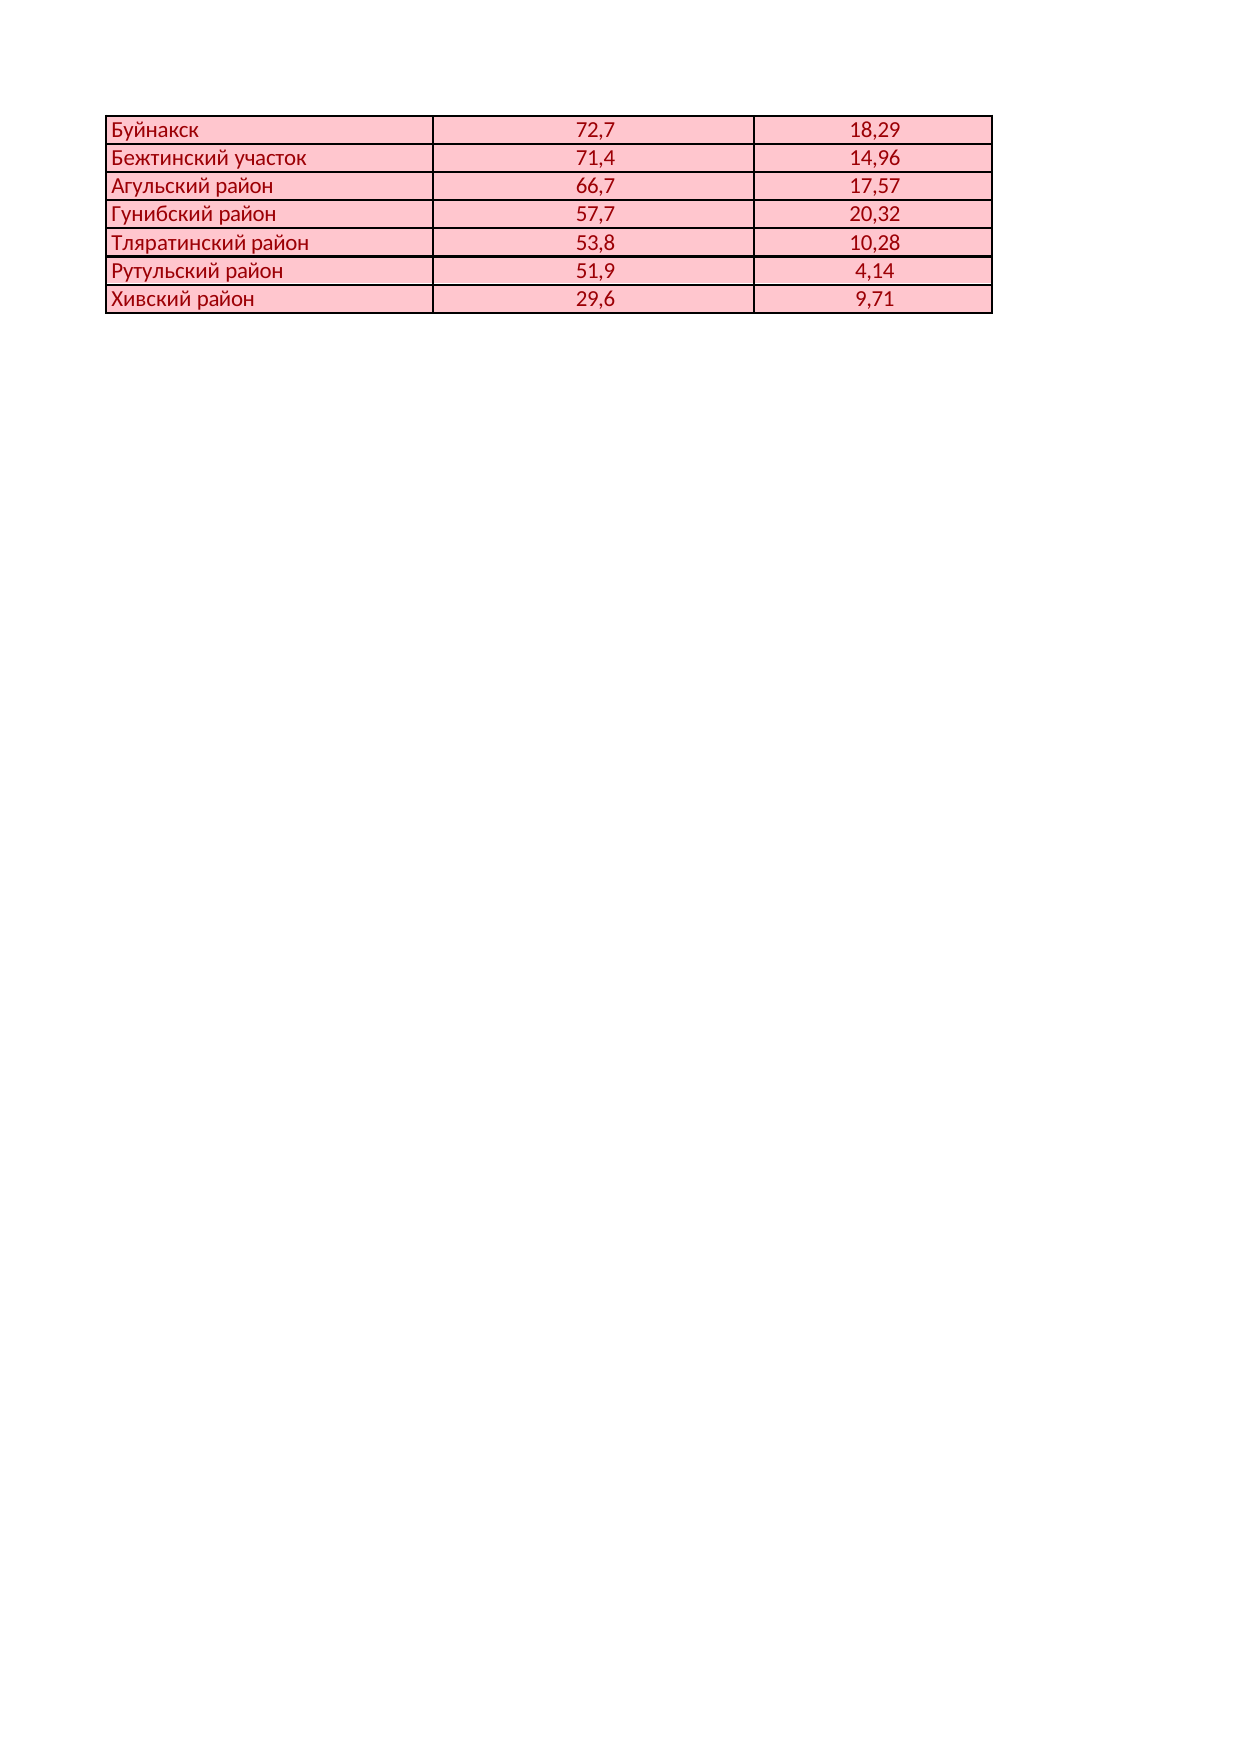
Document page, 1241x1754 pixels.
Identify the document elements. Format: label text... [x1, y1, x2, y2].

table_cell 66,7 [434, 173, 753, 199]
table_cell 17,57 [755, 173, 991, 199]
table_cell Агульский район [107, 173, 432, 199]
table_cell 10,28 [755, 229, 991, 255]
table_cell Бежтинский участок [107, 145, 432, 171]
table_cell 71,4 [434, 145, 753, 171]
table_cell Тляратинский район [107, 229, 432, 255]
table_cell 53,8 [434, 229, 753, 255]
table_cell Рутульский район [107, 258, 432, 283]
table_cell 29,6 [434, 286, 753, 312]
table_cell 9,71 [755, 286, 991, 312]
table_cell 20,32 [755, 201, 991, 227]
table_cell Хивский район [107, 286, 432, 312]
table_cell 57,7 [434, 201, 753, 227]
table_cell Гунибский район [107, 201, 432, 227]
table_cell 72,7 [434, 117, 753, 143]
table_cell 4,14 [755, 258, 991, 283]
table_cell 51,9 [434, 258, 753, 283]
table_cell 18,29 [755, 117, 991, 143]
table_cell Буйнакск [107, 117, 432, 143]
table_cell 14,96 [755, 145, 991, 171]
